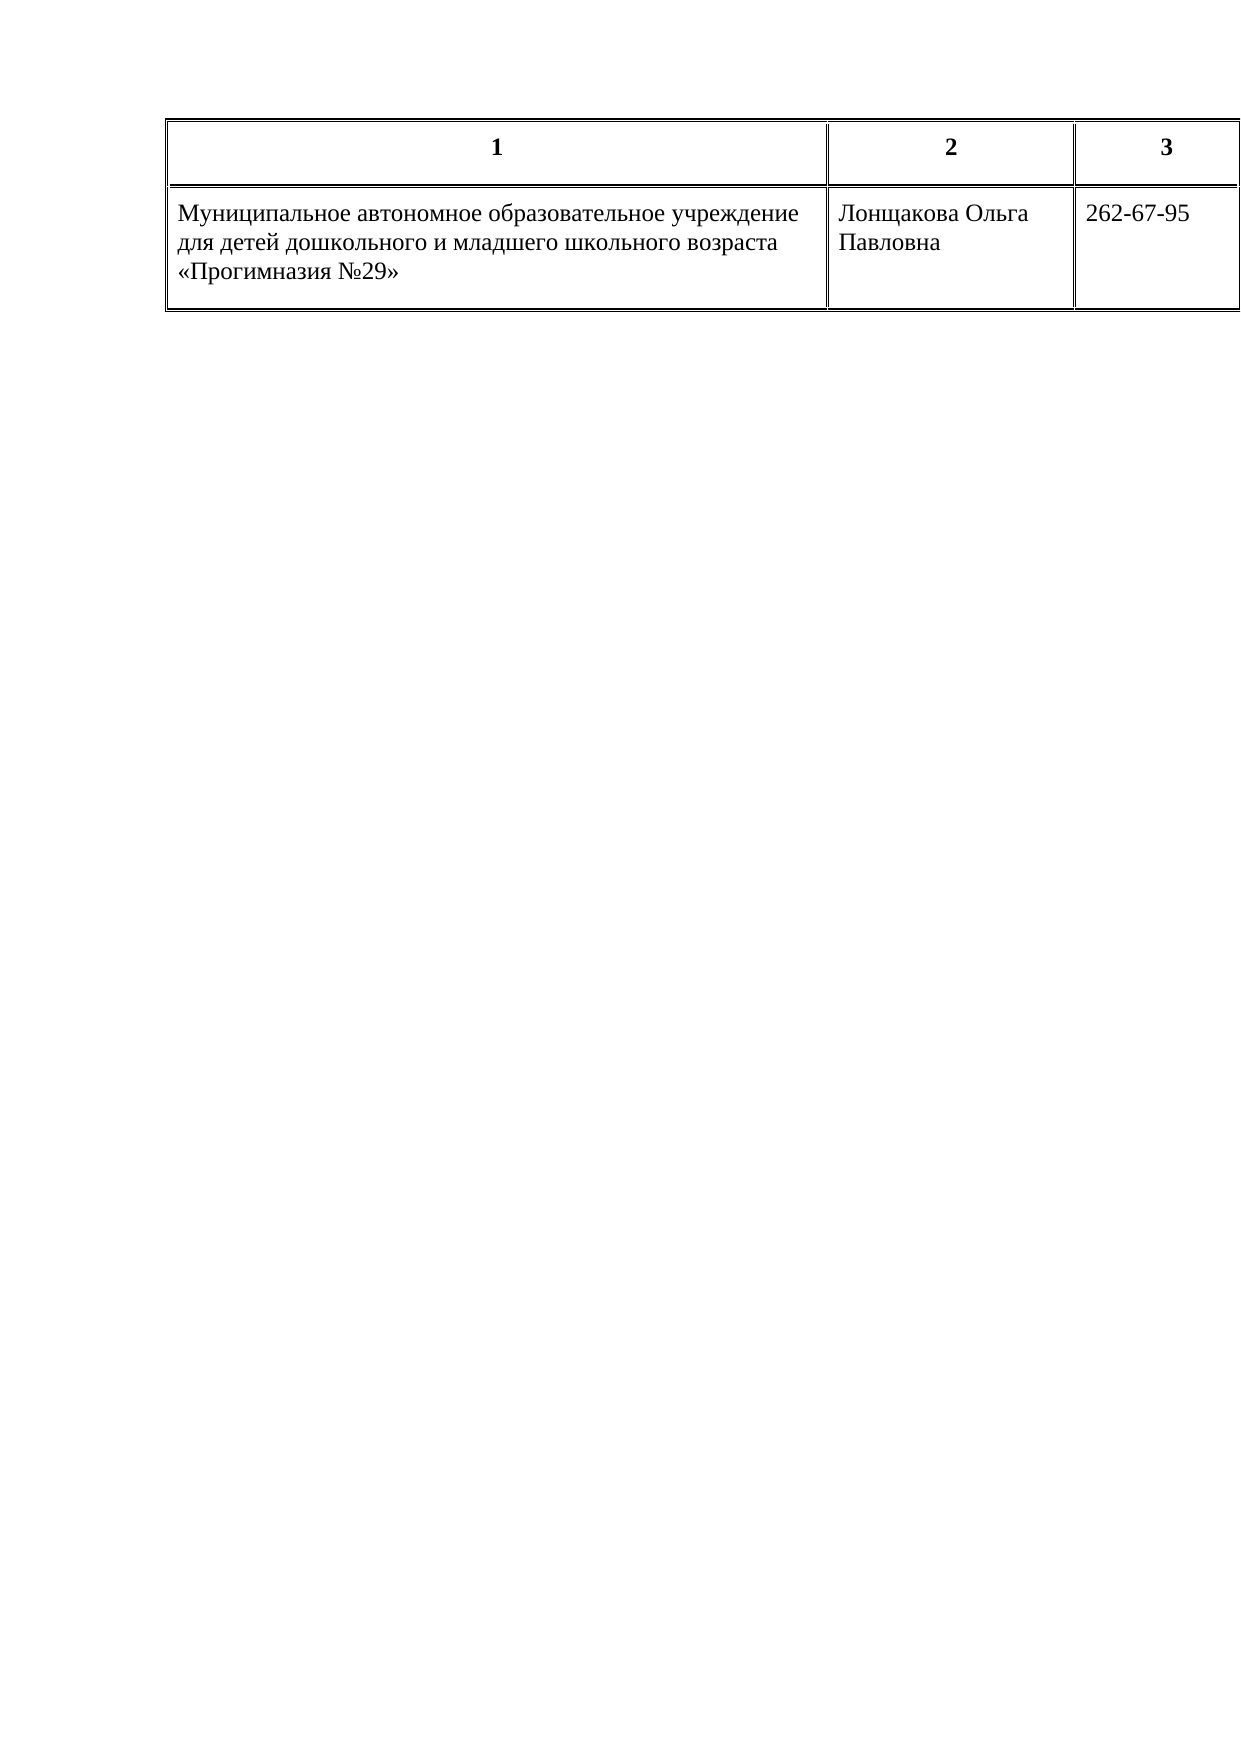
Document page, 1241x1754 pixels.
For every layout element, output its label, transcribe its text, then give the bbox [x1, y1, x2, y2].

table_header 1 [168, 122, 827, 184]
table_cell Лонщакова Ольга Павловна [828, 188, 1075, 308]
table_cell Муниципальное автономное образовательное учреждение для детей дошкольного и младшего школьного возраста «Прогимназия №29» [168, 184, 827, 308]
table_header 2 [828, 122, 1075, 184]
table_header 3 [1075, 122, 1239, 184]
table_cell 262-67-95 [1075, 184, 1239, 308]
